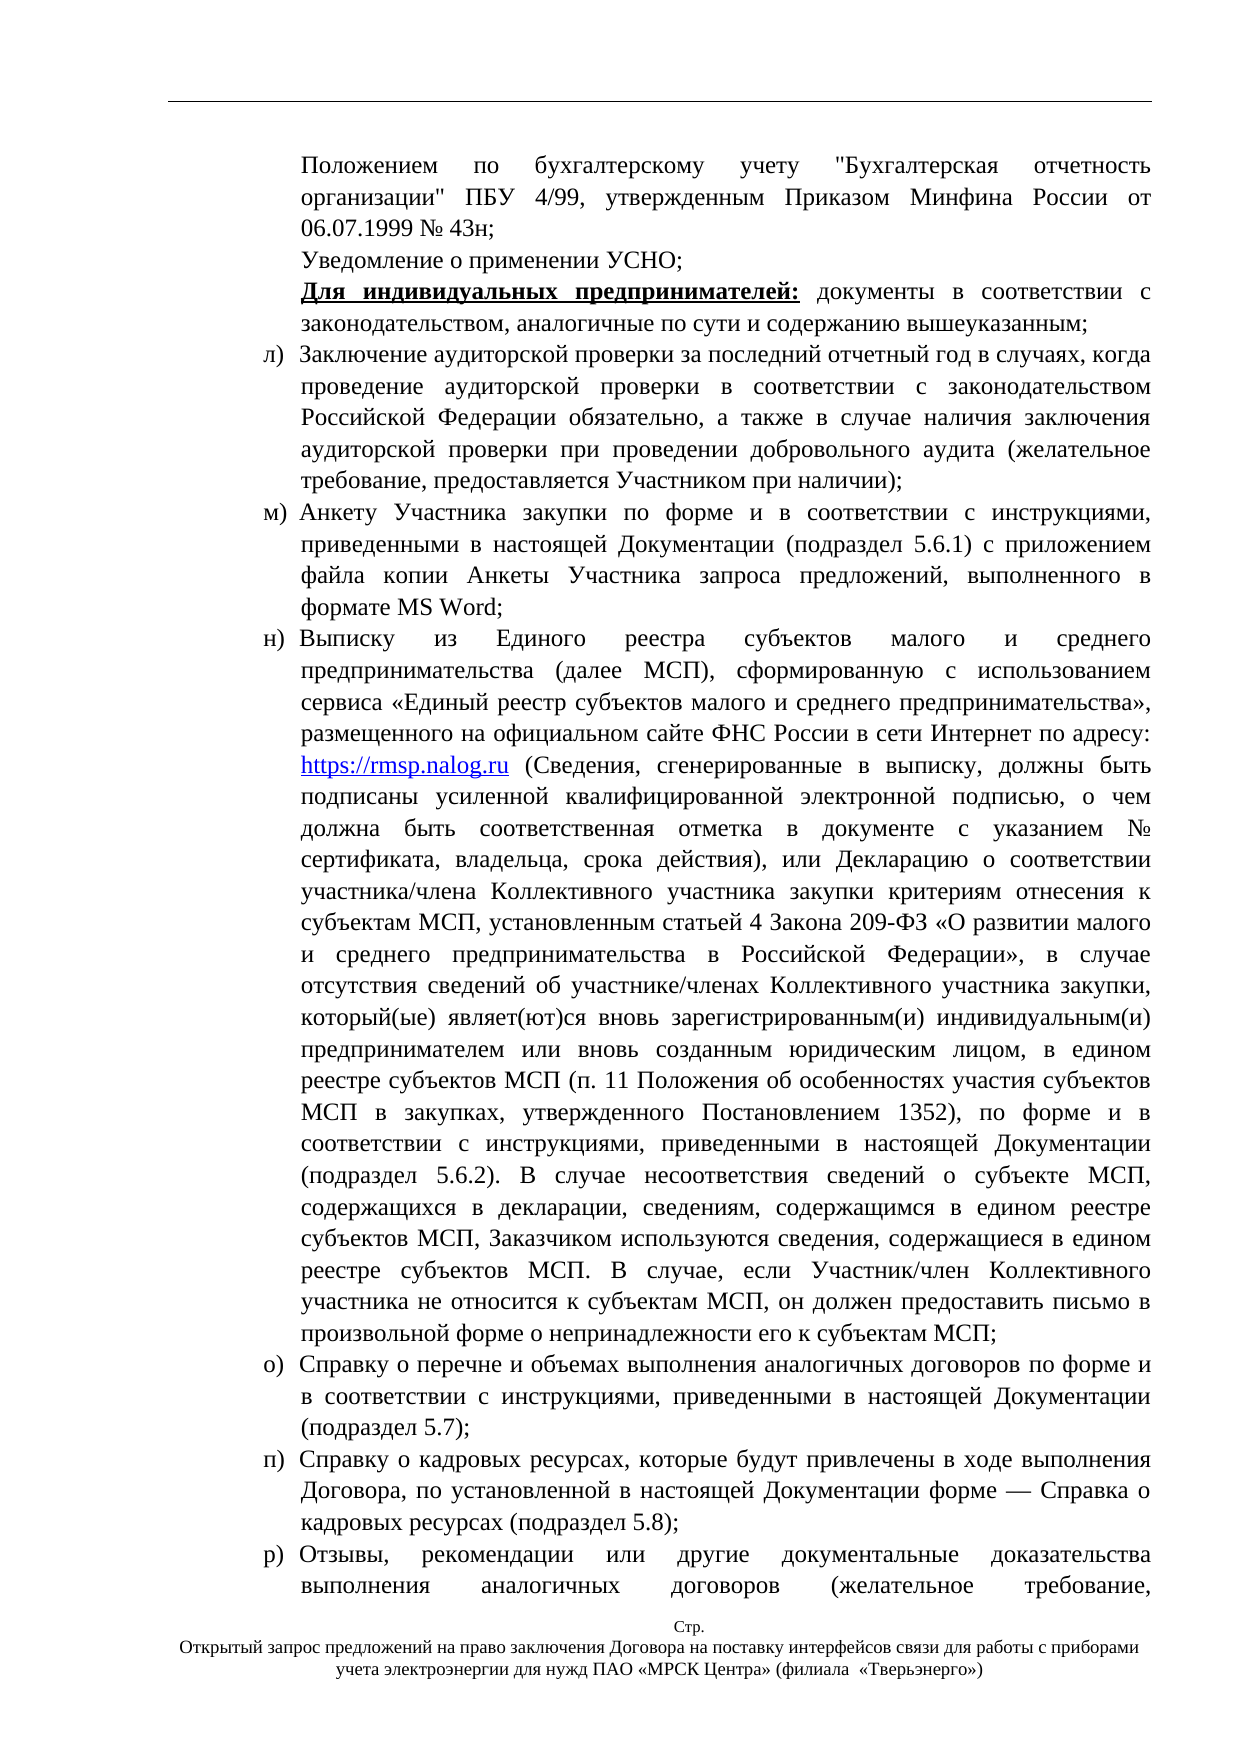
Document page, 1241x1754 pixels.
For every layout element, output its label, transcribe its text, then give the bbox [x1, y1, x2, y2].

list Справку о кадровых ресурсах, которые будут привлечены в ходе выполнения Договора, по установленной в настоящей Документации форме — Справка о кадровых ресурсах (подраздел 5.8); [263, 1444, 1152, 1536]
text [301, 150, 1152, 242]
text Уведомление о применении УСНО; [301, 245, 1152, 273]
list Анкету Участника закупки по форме и в соответствии с инструкциями, приведенными в настоящей Документации (подраздел 5.6.1) с приложением файла копии Анкеты Участника запроса предложений, выполненного в формате MS Word; [263, 497, 1152, 621]
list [263, 1539, 1152, 1599]
text Для индивидуальных предпринимателей: документы в соответствии с законодательством, аналогичные по сути и содержанию вышеуказанным; [301, 276, 1152, 337]
list Заключение аудиторской проверки за последний отчетный год в случаях, когда проведение аудиторской проверки в соответствии с законодательством Российской Федерации обязательно, а также в случае наличия заключения аудиторской проверки при проведении добровольного аудита (желательное требование, предоставляется Участником при наличии); [263, 339, 1152, 494]
list Выписку из Единого реестра субъектов малого и среднего предпринимательства (далее МСП), сформированную с использованием сервиса «Единый реестр субъектов малого и среднего предпринимательства», размещенного на официальном сайте ФНС России в сети Интернет по адресу: https://rmsp.nalog.ru (Сведения, сгенерированные в выписку, должны быть подписаны усиленной квалифицированной электронной подписью, о чем должна быть соответственная отметка в документе с указанием № сертификата, владельца, срока действия), или Декларацию о соответствии участника/члена Коллективного участника закупки критериям отнесения к субъектам МСП, установленным статьей 4 Закона 209-ФЗ «О развитии малого и среднего предпринимательства в Российской Федерации», в случае отсутствия сведений об участнике/членах Коллективного участника закупки, который(ые) являет(ют)ся вновь зарегистрированным(и) индивидуальным(и) предпринимателем или вновь созданным юридическим лицом, в едином реестре субъектов МСП (п. 11 Положения об особенностях участия субъектов МСП в закупках, утвержденного Постановлением 1352), по форме и в соответствии с инструкциями, приведенными в настоящей Документации (подраздел 5.6.2). В случае несоответствия сведений о субъекте МСП, содержащихся в декларации, сведениям, содержащимся в едином реестре субъектов МСП, Заказчиком используются сведения, содержащиеся в едином реестре субъектов МСП. В случае, если Участник/член Коллективного участника не относится к субъектам МСП, он должен предоставить письмо в произвольной форме о непринадлежности его к субъектам МСП; [263, 623, 1152, 1347]
list Справку о перечне и объемах выполнения аналогичных договоров по форме и в соответствии с инструкциями, приведенными в настоящей Документации (подраздел 5.7); [263, 1349, 1152, 1441]
